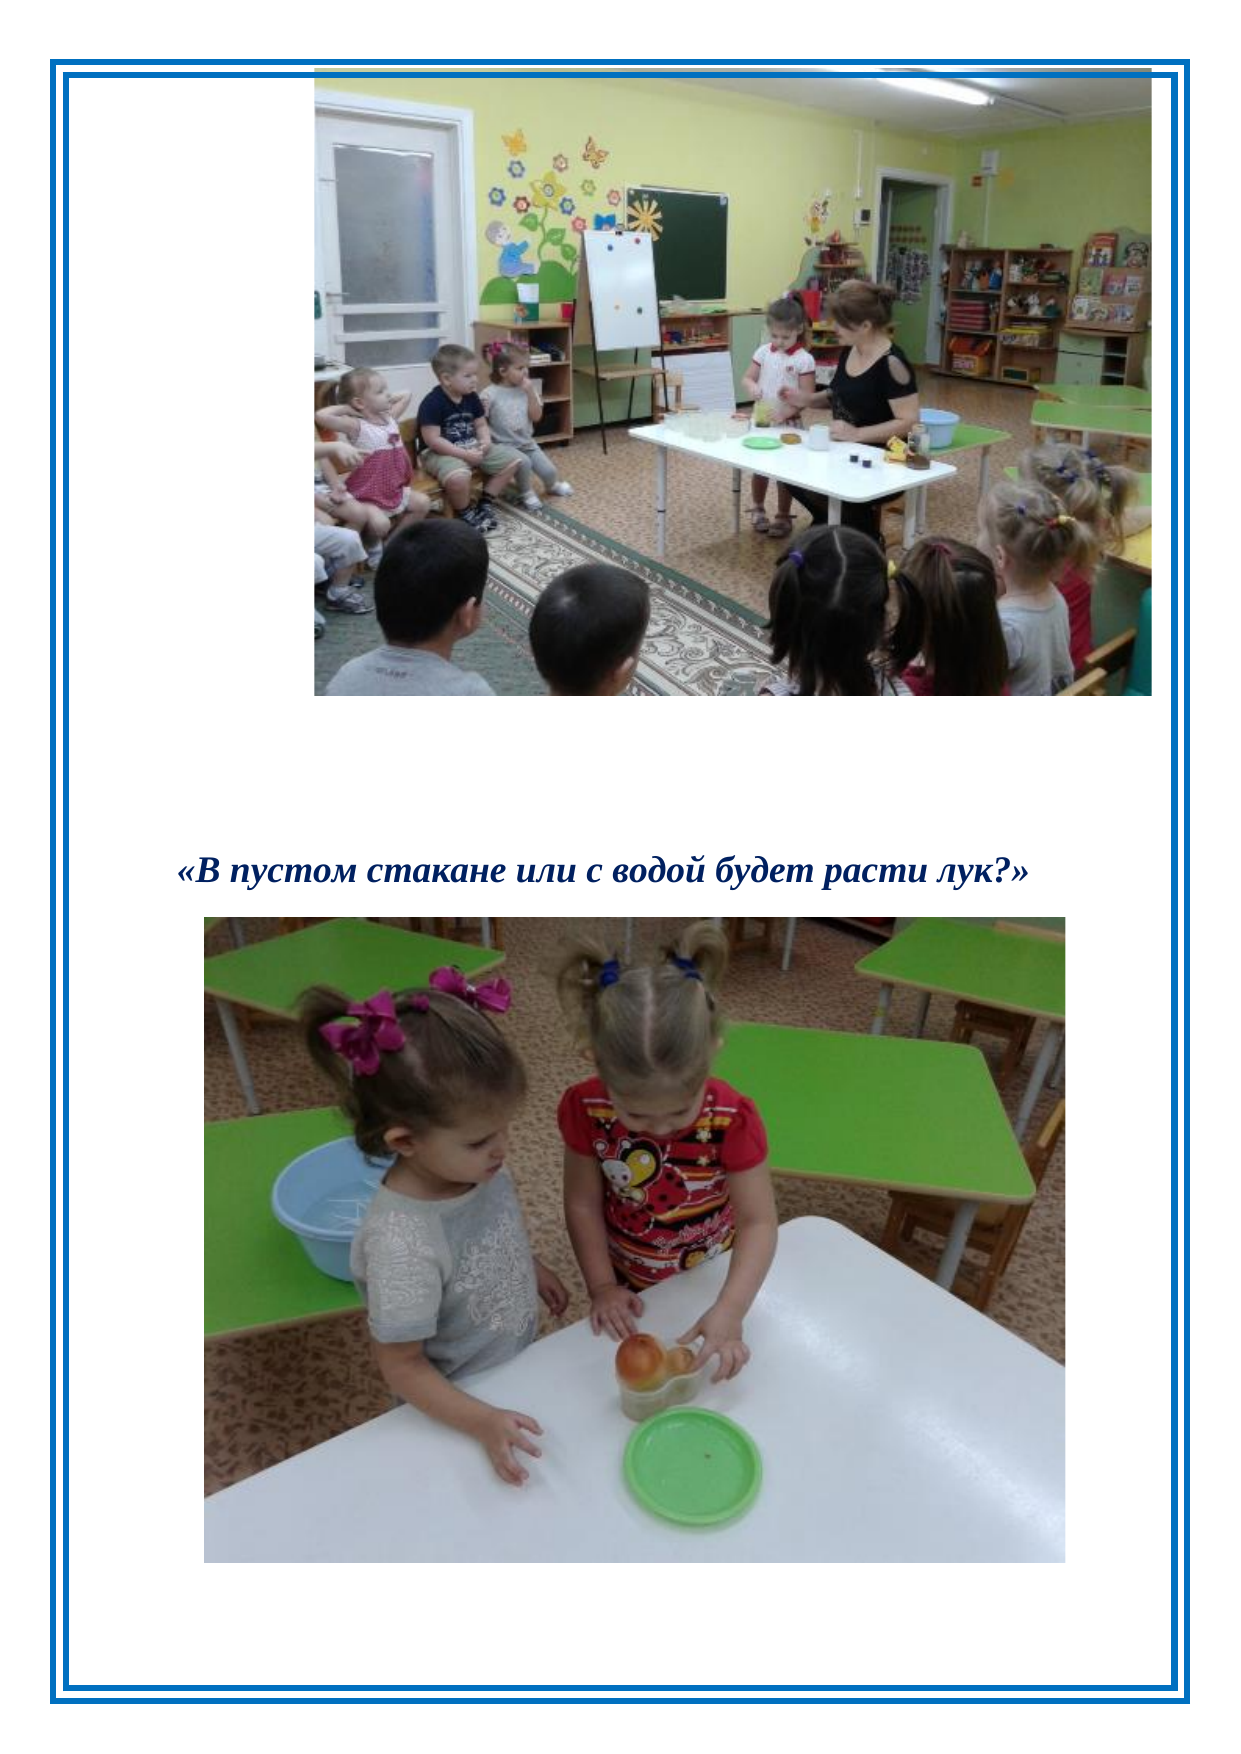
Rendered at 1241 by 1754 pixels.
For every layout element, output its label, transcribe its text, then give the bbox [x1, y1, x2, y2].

picture [204, 917, 1066, 1563]
text «В пустом стакане или с водой будет расти лук?» [69, 847, 1152, 890]
picture [314, 78, 1152, 696]
picture [314, 68, 1152, 72]
